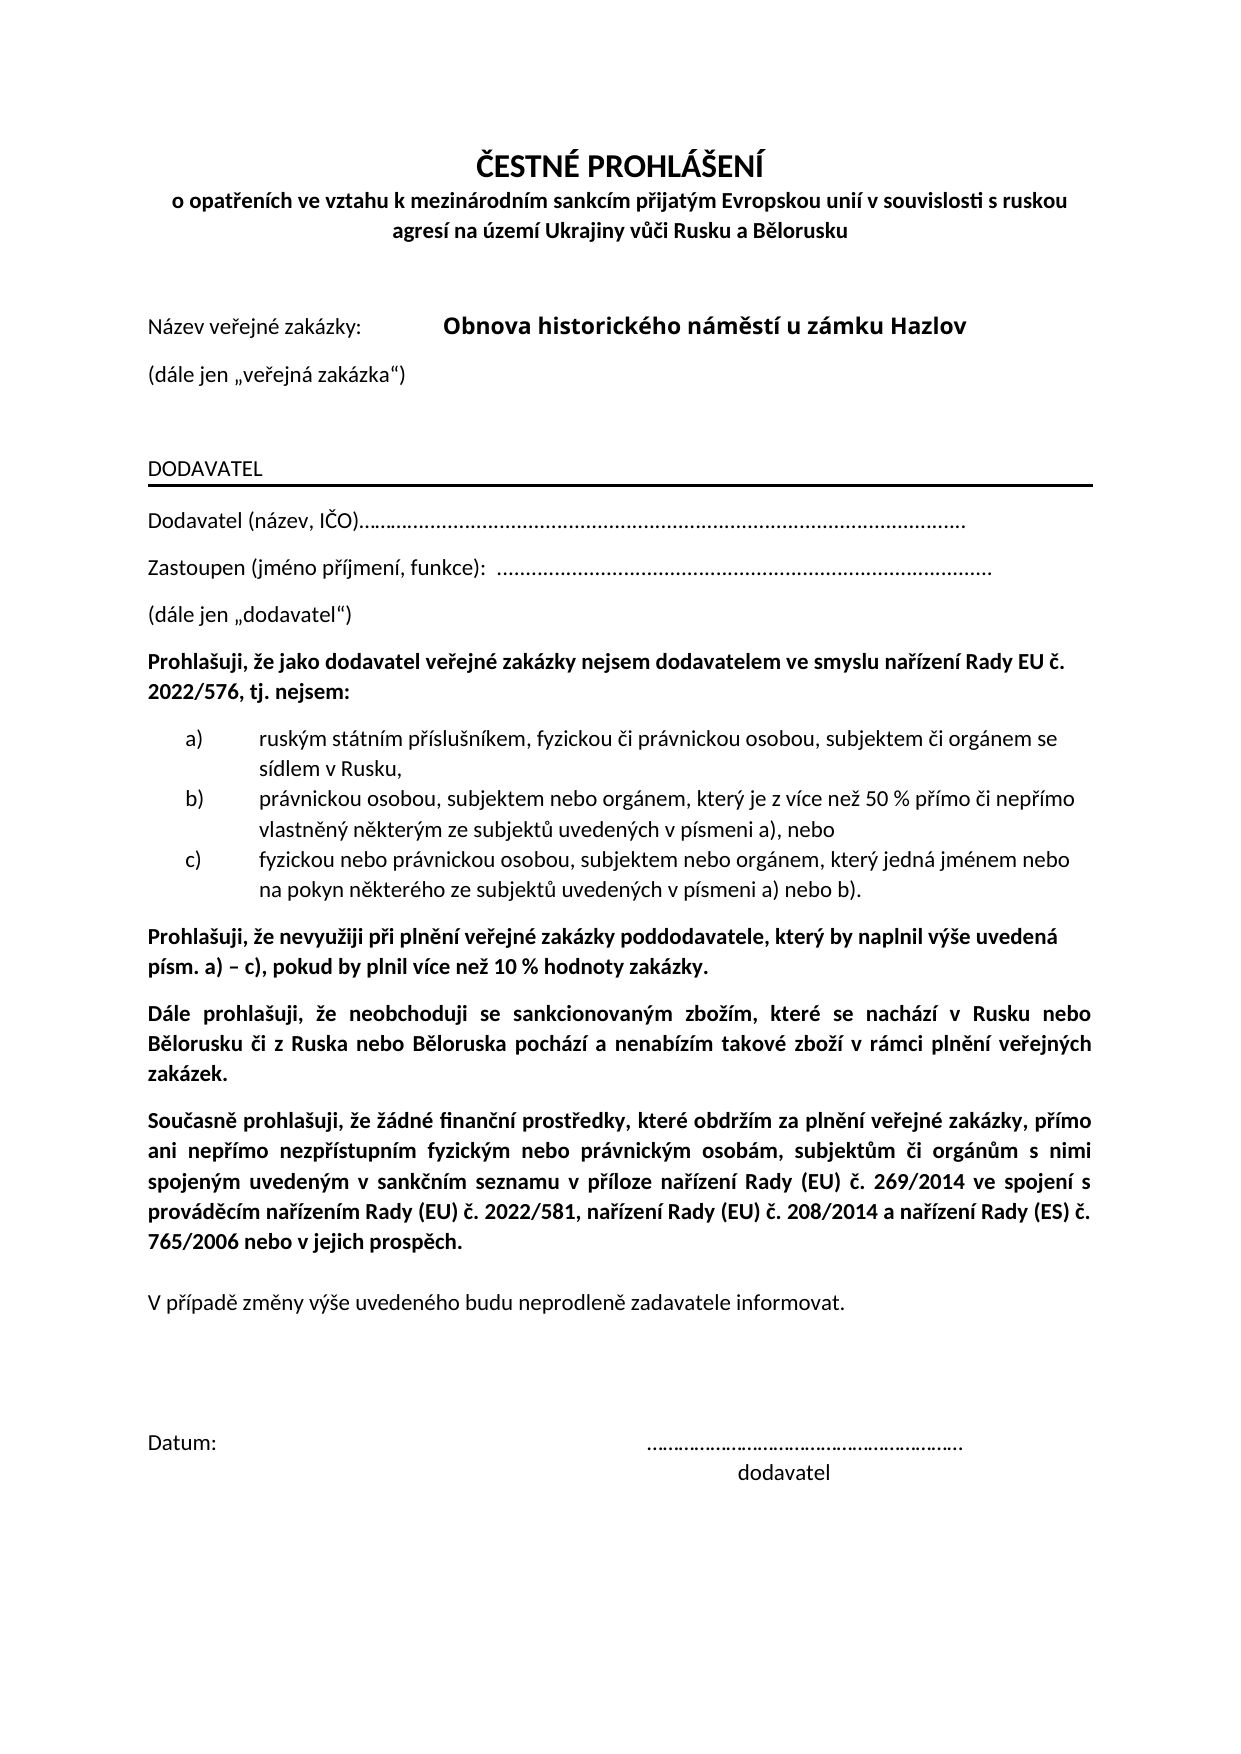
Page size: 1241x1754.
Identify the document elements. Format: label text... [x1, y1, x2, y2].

text V případě změny výše uvedeného budu neprodleně zadavatele informovat. [148, 1288, 1093, 1316]
text ČESTNÉ PROHLÁŠENÍ [148, 145, 1093, 186]
text Zastoupen (jméno příjmení, funkce): ...................................................................................... [148, 553, 1093, 581]
list fyzickou nebo právnickou osobou, subjektem nebo orgánem, který jedná jménem nebo na pokyn některého ze subjektů uvedených v písmeni a) nebo b). [185, 845, 1093, 903]
text Název veřejné zakázky: Obnova historického náměstí u zámku Hazlov [148, 310, 1093, 341]
text Současně prohlašuji, že žádné finanční prostředky, které obdržím za plnění veřejné zakázky, přímo ani nepřímo nezpřístupním fyzickým nebo právnickým osobám, subjektům či orgánům s nimi spojeným uvedeným v sankčním seznamu v příloze nařízení Rady (EU) č. 269/2014 ve spojení s prováděcím nařízením Rady (EU) č. 2022/581, nařízení Rady (EU) č. 208/2014 a nařízení Rady (ES) č. 765/2006 nebo v jejich prospěch. [148, 1106, 1093, 1255]
text dodavatel [148, 1458, 1093, 1486]
text o opatřeních ve vztahu k mezinárodním sankcím přijatým Evropskou unií v souvislosti s ruskou agresí na území Ukrajiny vůči Rusku a Bělorusku [148, 186, 1093, 244]
text Prohlašuji, že nevyužiji při plnění veřejné zakázky poddodavatele, který by naplnil výše uvedená písm. a) – c), pokud by plnil více než 10 % hodnoty zakázky. [148, 922, 1093, 980]
list ruským státním příslušníkem, fyzickou či právnickou osobou, subjektem či orgánem se sídlem v Rusku, [185, 724, 1093, 782]
text Prohlašuji, že jako dodavatel veřejné zakázky nejsem dodavatelem ve smyslu nařízení Rady EU č. 2022/576, tj. nejsem: [148, 647, 1093, 705]
text Datum: …………………………………………………… [148, 1428, 1093, 1456]
text (dále jen „dodavatel“) [148, 600, 1093, 628]
text Dodavatel (název, IČO)………................................................................................................. [148, 506, 1093, 534]
list právnickou osobou, subjektem nebo orgánem, který je z více než 50 % přímo či nepřímo vlastněný některým ze subjektů uvedených v písmeni a), nebo [185, 784, 1093, 843]
text Dále prohlašuji, že neobchoduji se sankcionovaným zbožím, které se nachází v Rusku nebo Bělorusku či z Ruska nebo Běloruska pochází a nenabízím takové zboží v rámci plnění veřejných zakázek. [148, 999, 1093, 1087]
text DODAVATEL [148, 454, 1093, 484]
text (dále jen „veřejná zakázka“) [148, 361, 1093, 388]
